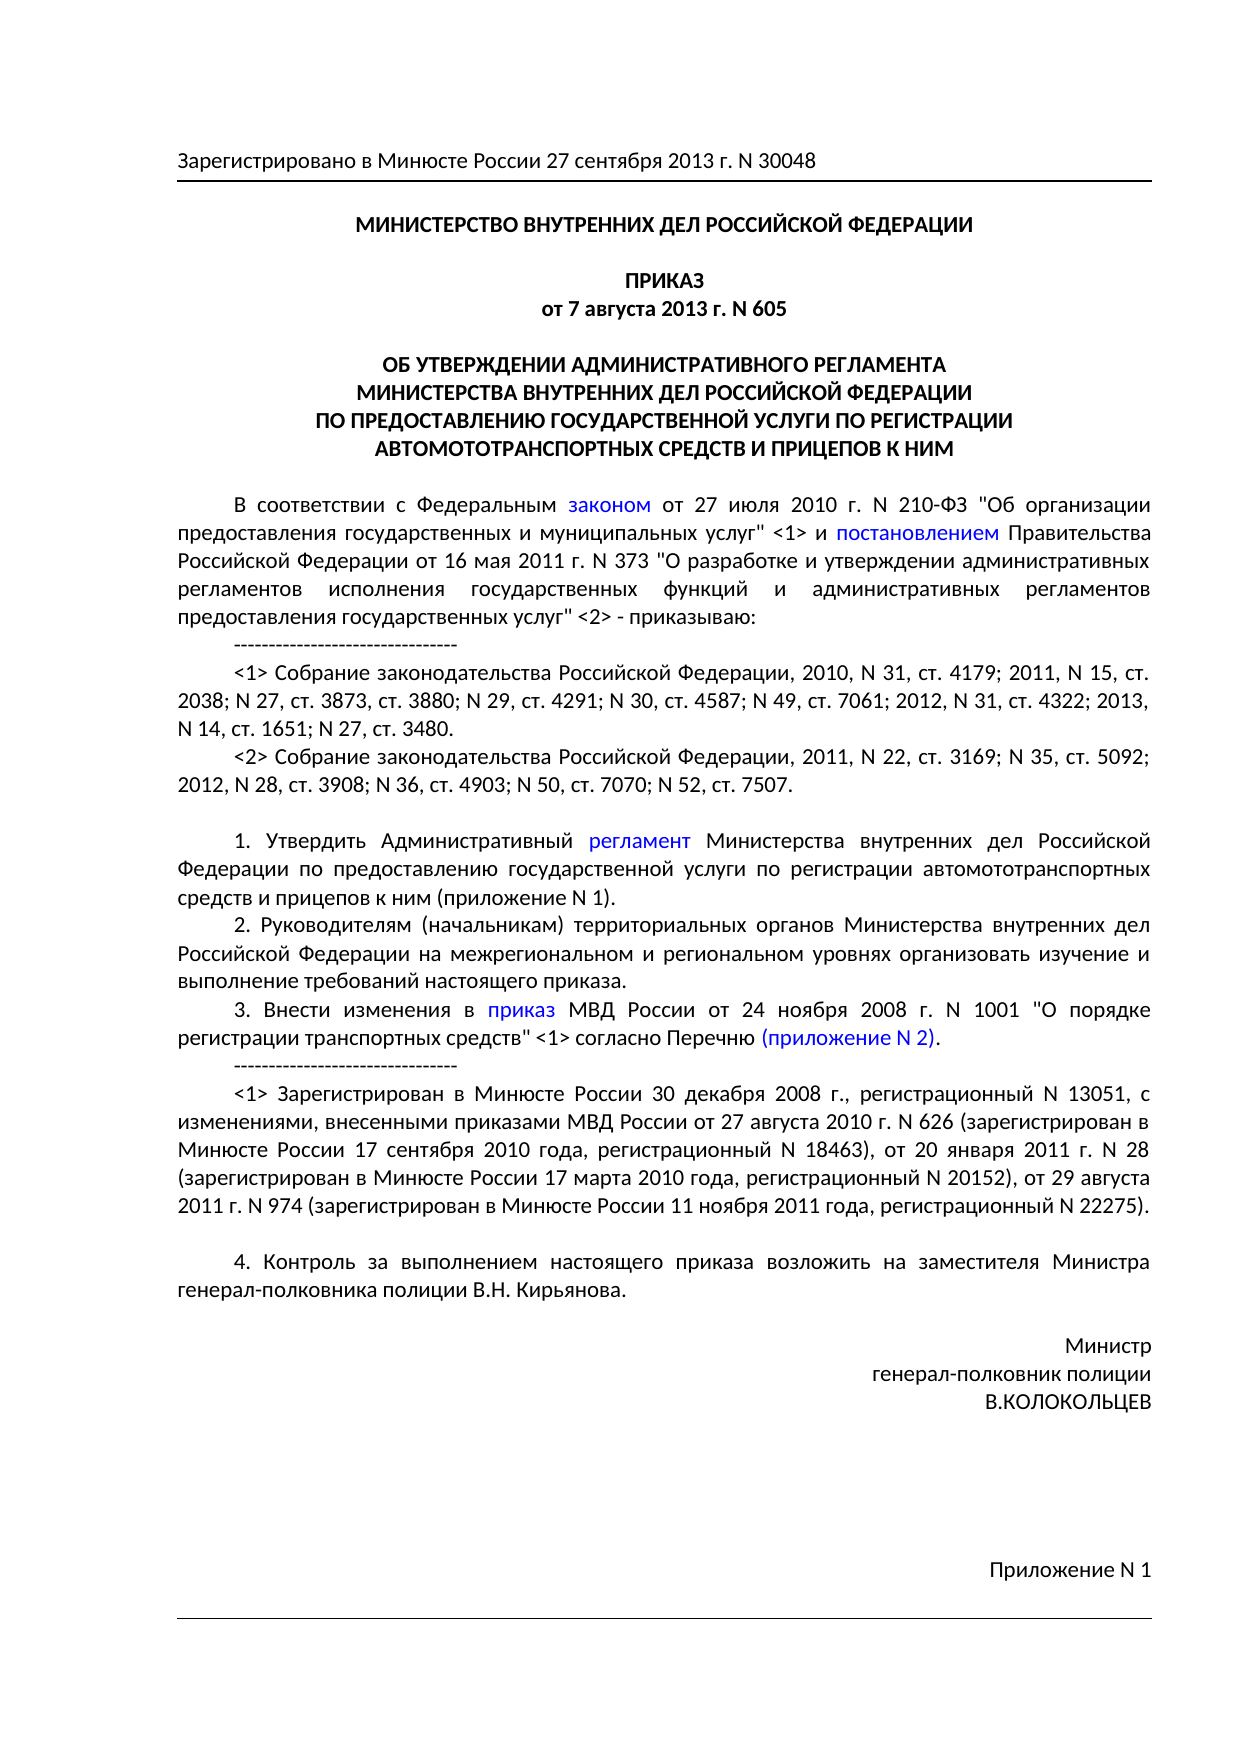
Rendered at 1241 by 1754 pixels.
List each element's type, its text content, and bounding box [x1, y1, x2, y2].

text ПО ПРЕДОСТАВЛЕНИЮ ГОСУДАРСТВЕННОЙ УСЛУГИ ПО РЕГИСТРАЦИИ [177, 406, 1152, 434]
text ПРИКАЗ [177, 266, 1152, 294]
text 4. Контроль за выполнением настоящего приказа возложить на заместителя Министра генерал-полковника полиции В.Н. Кирьянова. [177, 1247, 1152, 1303]
text 1. Утвердить Административный регламент Министерства внутренних дел Российской Федерации по предоставлению государственной услуги по регистрации автомототранспортных средств и прицепов к ним (приложение N 1). [177, 827, 1152, 911]
text Зарегистрировано в Минюсте России 27 сентября 2013 г. N 30048 [177, 146, 1152, 174]
text Приложение N 1 [177, 1555, 1152, 1583]
text 2. Руководителям (начальникам) территориальных органов Министерства внутренних дел Российской Федерации на межрегиональном и региональном уровнях организовать изучение и выполнение требований настоящего приказа. [177, 911, 1152, 995]
text <1> Собрание законодательства Российской Федерации, 2010, N 31, ст. 4179; 2011, N 15, ст. 2038; N 27, ст. 3873, ст. 3880; N 29, ст. 4291; N 30, ст. 4587; N 49, ст. 7061; 2012, N 31, ст. 4322; 2013, N 14, ст. 1651; N 27, ст. 3480. [177, 658, 1152, 742]
text от 7 августа 2013 г. N 605 [177, 294, 1152, 322]
text -------------------------------- [177, 1051, 1152, 1079]
text Министр [177, 1331, 1152, 1359]
text 3. Внести изменения в приказ МВД России от 24 ноября 2008 г. N 1001 "О порядке регистрации транспортных средств" <1> согласно Перечню (приложение N 2). [177, 995, 1152, 1051]
text <1> Зарегистрирован в Минюсте России 30 декабря 2008 г., регистрационный N 13051, с изменениями, внесенными приказами МВД России от 27 августа 2010 г. N 626 (зарегистрирован в Минюсте России 17 сентября 2010 года, регистрационный N 18463), от 20 января 2011 г. N 28 (зарегистрирован в Минюсте России 17 марта 2010 года, регистрационный N 20152), от 29 августа 2011 г. N 974 (зарегистрирован в Минюсте России 11 ноября 2011 года, регистрационный N 22275). [177, 1079, 1152, 1219]
text ОБ УТВЕРЖДЕНИИ АДМИНИСТРАТИВНОГО РЕГЛАМЕНТА [177, 350, 1152, 378]
text <2> Собрание законодательства Российской Федерации, 2011, N 22, ст. 3169; N 35, ст. 5092; 2012, N 28, ст. 3908; N 36, ст. 4903; N 50, ст. 7070; N 52, ст. 7507. [177, 742, 1152, 798]
text МИНИСТЕРСТВО ВНУТРЕННИХ ДЕЛ РОССИЙСКОЙ ФЕДЕРАЦИИ [177, 210, 1152, 238]
text МИНИСТЕРСТВА ВНУТРЕННИХ ДЕЛ РОССИЙСКОЙ ФЕДЕРАЦИИ [177, 378, 1152, 406]
text АВТОМОТОТРАНСПОРТНЫХ СРЕДСТВ И ПРИЦЕПОВ К НИМ [177, 434, 1152, 462]
text В соответствии с Федеральным законом от 27 июля 2010 г. N 210-ФЗ "Об организации предоставления государственных и муниципальных услуг" <1> и постановлением Правительства Российской Федерации от 16 мая 2011 г. N 373 "О разработке и утверждении административных регламентов исполнения государственных функций и административных регламентов предоставления государственных услуг" <2> - приказываю: [177, 490, 1152, 630]
text генерал-полковник полиции [177, 1359, 1152, 1387]
text В.КОЛОКОЛЬЦЕВ [177, 1387, 1152, 1415]
text -------------------------------- [177, 630, 1152, 658]
